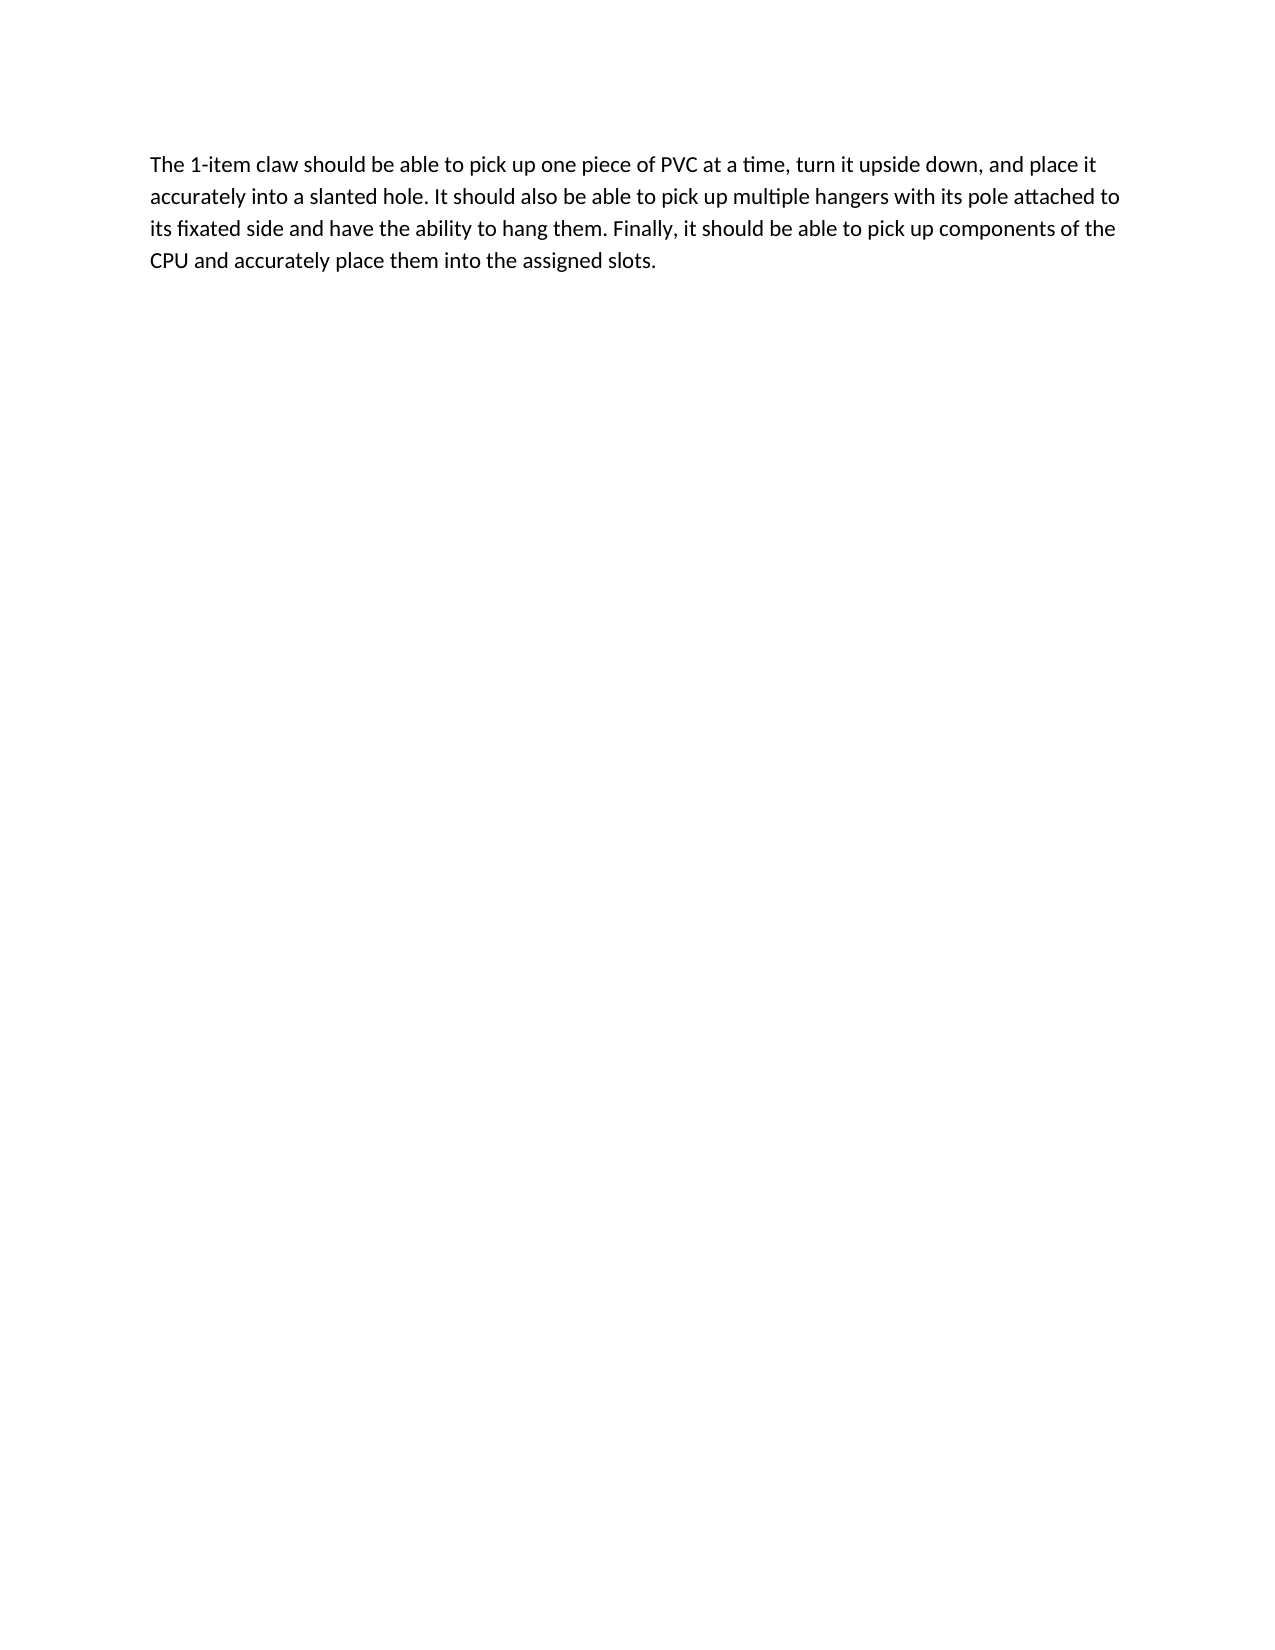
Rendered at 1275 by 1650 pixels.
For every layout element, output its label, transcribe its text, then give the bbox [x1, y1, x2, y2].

text The 1-item claw should be able to pick up one piece of PVC at a time, turn it upside down, and place it accurately into a slanted hole. It should also be able to pick up multiple hangers with its pole attached to its fixated side and have the ability to hang them. Finally, it should be able to pick up components of the CPU and accurately place them into the assigned slots. [150, 150, 1125, 274]
